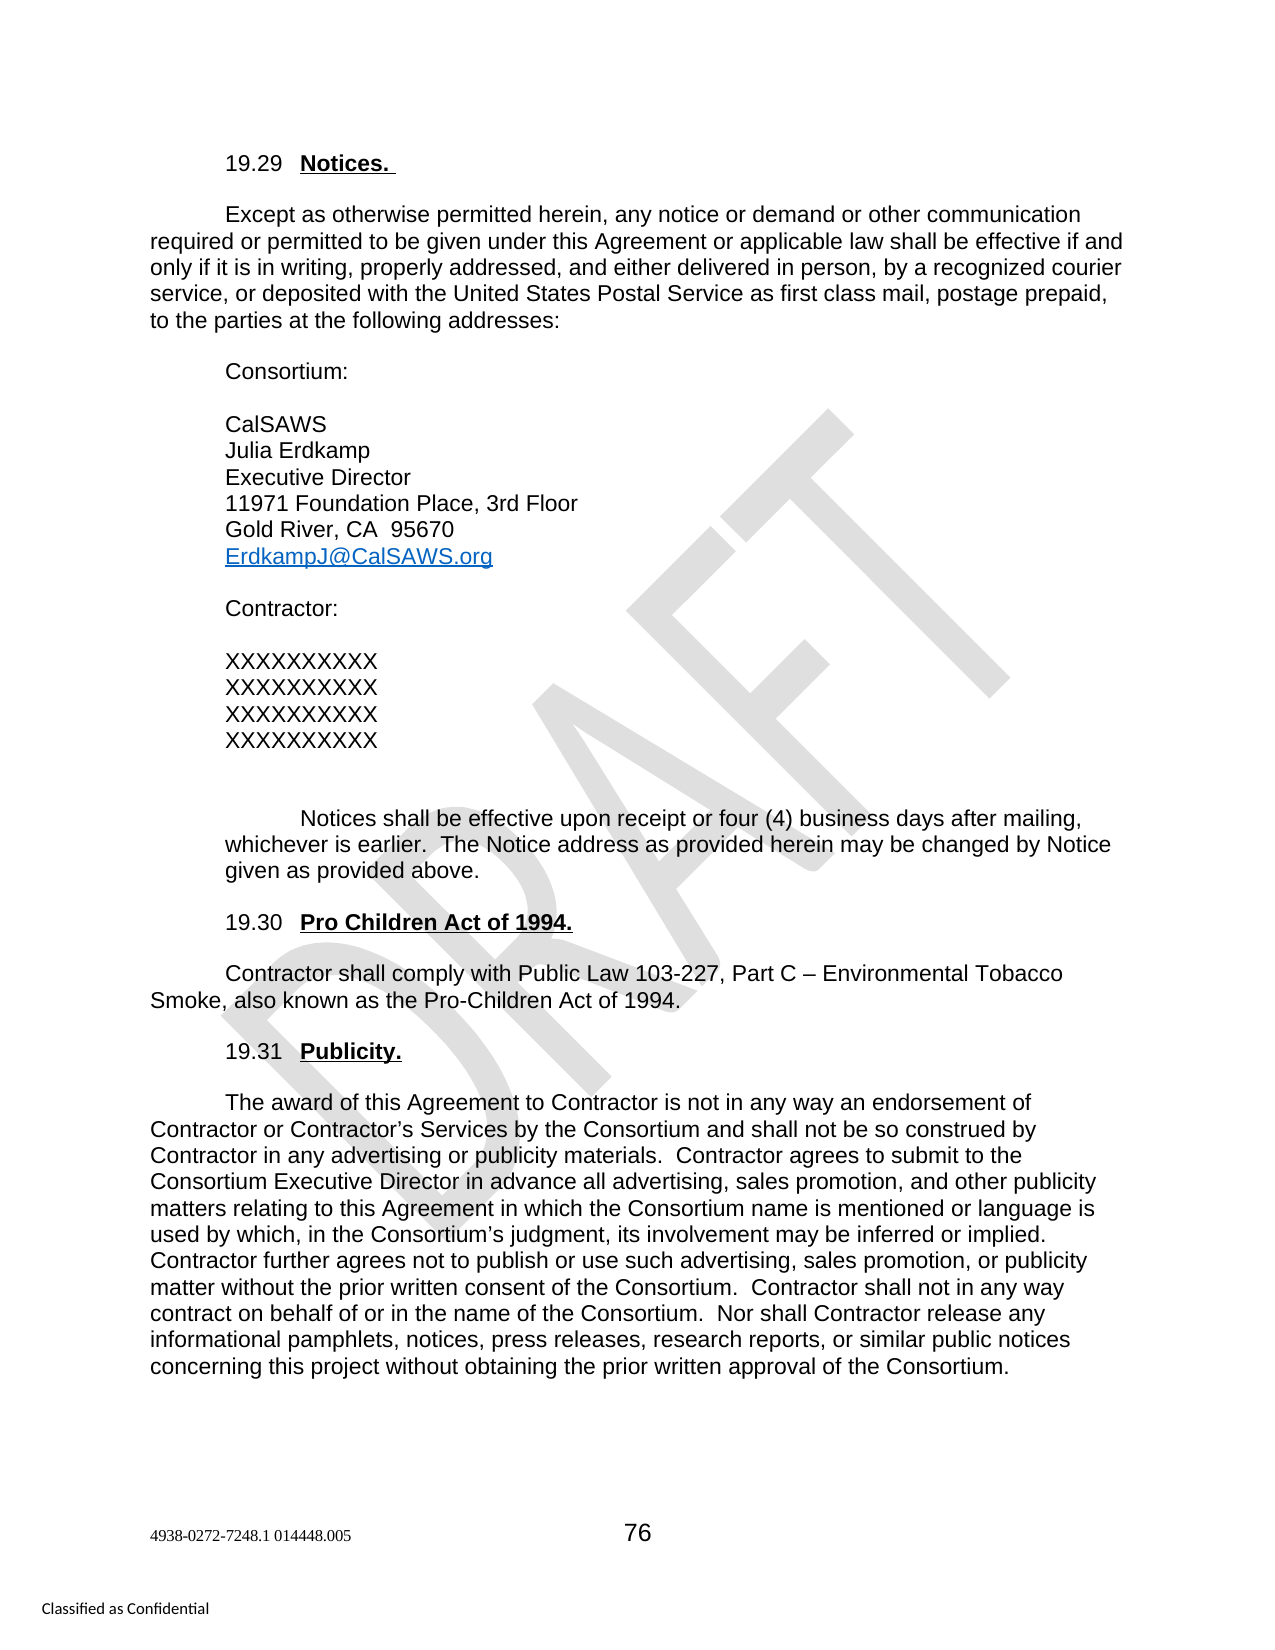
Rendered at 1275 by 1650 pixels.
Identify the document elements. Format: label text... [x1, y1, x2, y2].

text XXXXXXXXXX [225, 701, 1125, 727]
text Consortium: [225, 358, 1125, 384]
text Notices shall be effective upon receipt or four (4) business days after mailing, whichever is earlier. The Notice address as provided herein may be changed by Notice given as provided above. [225, 805, 1125, 884]
text Executive Director 11971 Foundation Place, 3rd Floor Gold River, CA 95670 [225, 463, 1125, 543]
text Notices. [225, 150, 1125, 176]
text Contractor: [225, 595, 1125, 622]
text ErdkampJ@CalSAWS.org [225, 543, 1125, 569]
text CalSAWS [225, 411, 1125, 437]
text XXXXXXXXXX [225, 727, 1125, 753]
text Publicity. [225, 1038, 1125, 1064]
text Contractor shall comply with Public Law 103-227, Part C – Environmental Tobacco Smoke, also known as the Pro-Children Act of 1994. [150, 960, 1125, 1013]
text Except as otherwise permitted herein, any notice or demand or other communication required or permitted to be given under this Agreement or applicable law shall be effective if and only if it is in writing, properly addressed, and either delivered in person, by a recognized courier service, or deposited with the United States Postal Service as first class mail, postage prepaid, to the parties at the following addresses: [150, 201, 1125, 333]
text XXXXXXXXXX [225, 648, 1125, 674]
text Pro Children Act of 1994. [225, 909, 1125, 935]
text XXXXXXXXXX [225, 674, 1125, 701]
text The award of this Agreement to Contractor is not in any way an endorsement of Contractor or Contractor’s Services by the Consortium and shall not be so construed by Contractor in any advertising or publicity materials. Contractor agrees to submit to the Consortium Executive Director in advance all advertising, sales promotion, and other publicity matters relating to this Agreement in which the Consortium name is mentioned or language is used by which, in the Consortium’s judgment, its involvement may be inferred or implied. Contractor further agrees not to publish or use such advertising, sales promotion, or publicity matter without the prior written consent of the Consortium. Contractor shall not in any way contract on behalf of or in the name of the Consortium. Nor shall Contractor release any informational pamphlets, notices, press releases, research reports, or similar public notices concerning this project without obtaining the prior written approval of the Consortium. [150, 1089, 1125, 1379]
text Julia Erdkamp [225, 437, 1125, 463]
